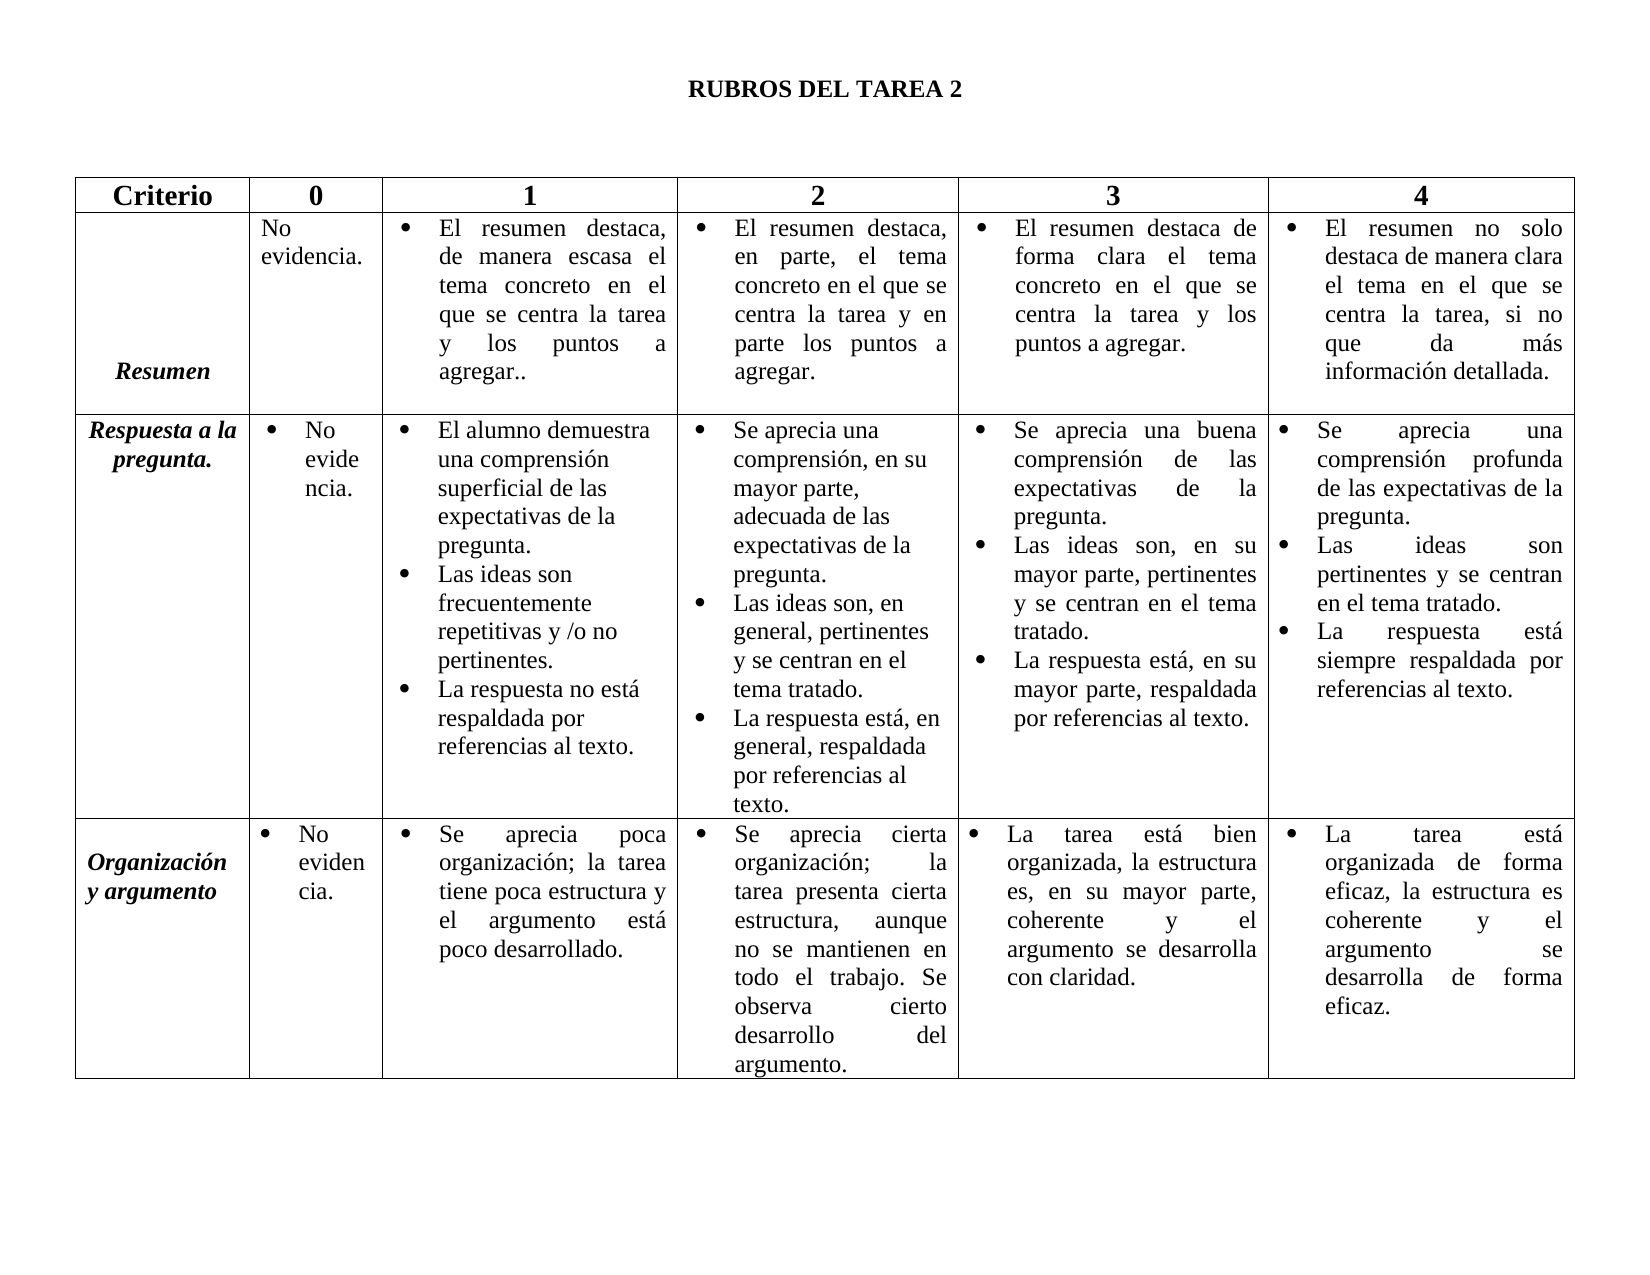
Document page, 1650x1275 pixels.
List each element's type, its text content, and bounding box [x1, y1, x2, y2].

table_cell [76, 819, 249, 1077]
table_cell No evidencia. [250, 415, 382, 818]
table_cell Se aprecia una comprensión, en su mayor parte, adecuada de las expectativas de la pregunta. Las ideas son, en general, pertinentes y se centran en el tema tratado. La respuesta está, en general, respaldada por referencias al texto. [678, 415, 958, 818]
table_cell El alumno demuestra una comprensión superficial de las expectativas de la pregunta. Las ideas son frecuentemente repetitivas y /o no pertinentes. La respuesta no está respaldada por referencias al texto. [383, 415, 677, 818]
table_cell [1269, 819, 1574, 1077]
table_cell El resumen destaca, en parte, el tema concreto en el que se centra la tarea y en parte los puntos a agregar. [678, 213, 958, 414]
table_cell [383, 819, 677, 1077]
table_cell Se aprecia una comprensión profunda de las expectativas de la pregunta. Las ideas son pertinentes y se centran en el tema tratado. La respuesta está siempre respaldada por referencias al texto. [1269, 415, 1574, 818]
table_cell El resumen no solo destaca de manera clara el tema en el que se centra la tarea, si no que da más información detallada. [1269, 213, 1574, 414]
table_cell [959, 819, 1268, 1077]
table_header 0 [250, 178, 382, 212]
table_cell El resumen destaca de forma clara el tema concreto en el que se centra la tarea y los puntos a agregar. [959, 213, 1268, 414]
table_header 4 [1269, 178, 1574, 212]
table_cell El resumen destaca, de manera escasa el tema concreto en el que se centra la tarea y los puntos a agregar.. [383, 213, 677, 414]
table_cell Respuesta a la pregunta. [76, 415, 249, 818]
table_header Criterio [76, 178, 249, 212]
table_cell Se aprecia una buena comprensión de las expectativas de la pregunta. Las ideas son, en su mayor parte, pertinentes y se centran en el tema tratado. La respuesta está, en su mayor parte, respaldada por referencias al texto. [959, 415, 1268, 818]
table_header 1 [383, 178, 677, 212]
table_cell Resumen [76, 213, 249, 414]
table_cell No evidencia. [250, 213, 382, 414]
table_header 3 [959, 178, 1268, 212]
table_header 2 [678, 178, 958, 212]
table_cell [678, 819, 958, 1077]
table_cell No evidencia. [250, 819, 382, 1077]
